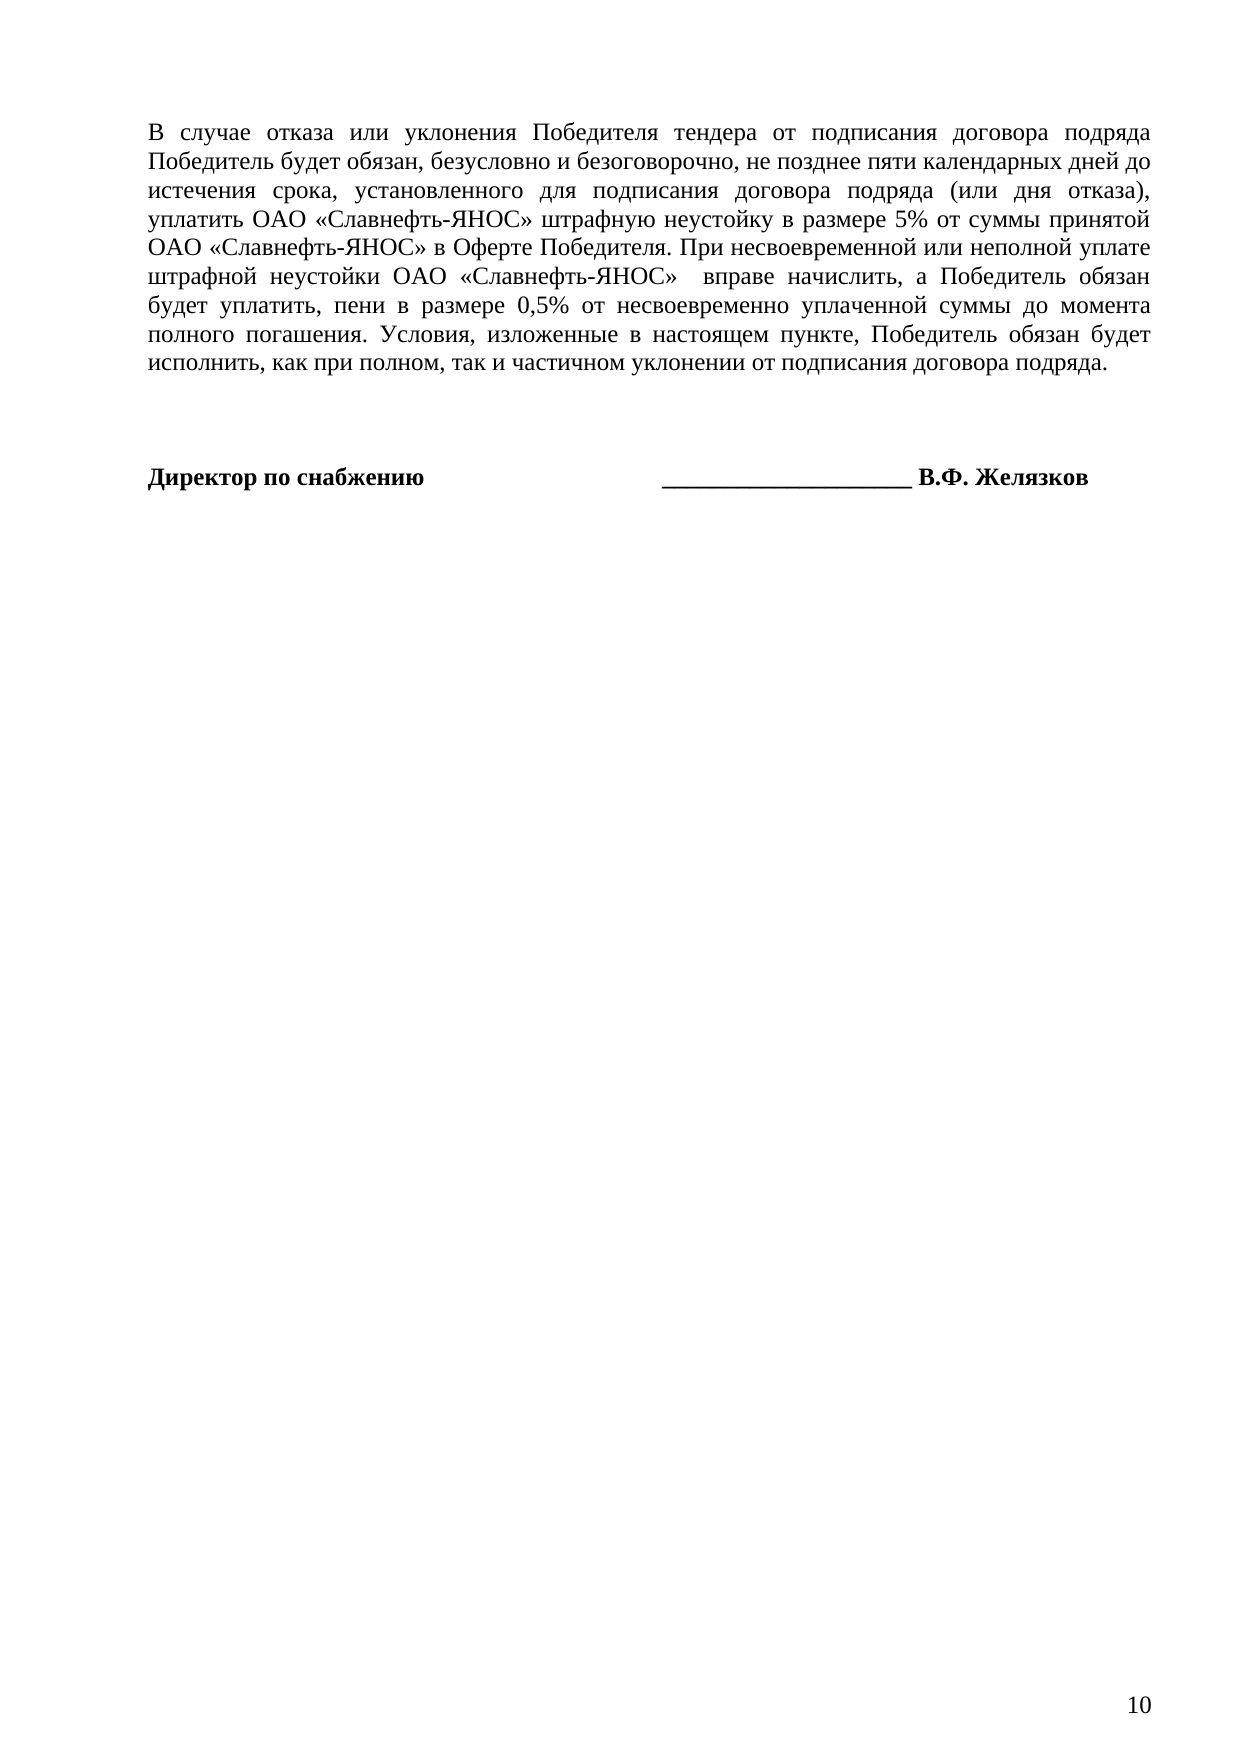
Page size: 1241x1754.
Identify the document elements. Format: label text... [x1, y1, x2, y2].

text Директор по снабжению ____________________ В.Ф. Желязков [148, 462, 1152, 491]
text В случае отказа или уклонения Победителя тендера от подписания договора подряда Победитель будет обязан, безусловно и безоговорочно, не позднее пяти календарных дней до истечения срока, установленного для подписания договора подряда (или дня отказа), уплатить ОАО «Славнефть-ЯНОС» штрафную неустойку в размере 5% от суммы принятой ОАО «Славнефть-ЯНОС» в Оферте Победителя. При несвоевременной или неполной уплате штрафной неустойки ОАО «Славнефть-ЯНОС» вправе начислить, а Победитель обязан будет уплатить, пени в размере 0,5% от несвоевременно уплаченной суммы до момента полного погашения. Условия, изложенные в настоящем пункте, Победитель обязан будет исполнить, как при полном, так и частичном уклонении от подписания договора подряда. [148, 117, 1152, 376]
